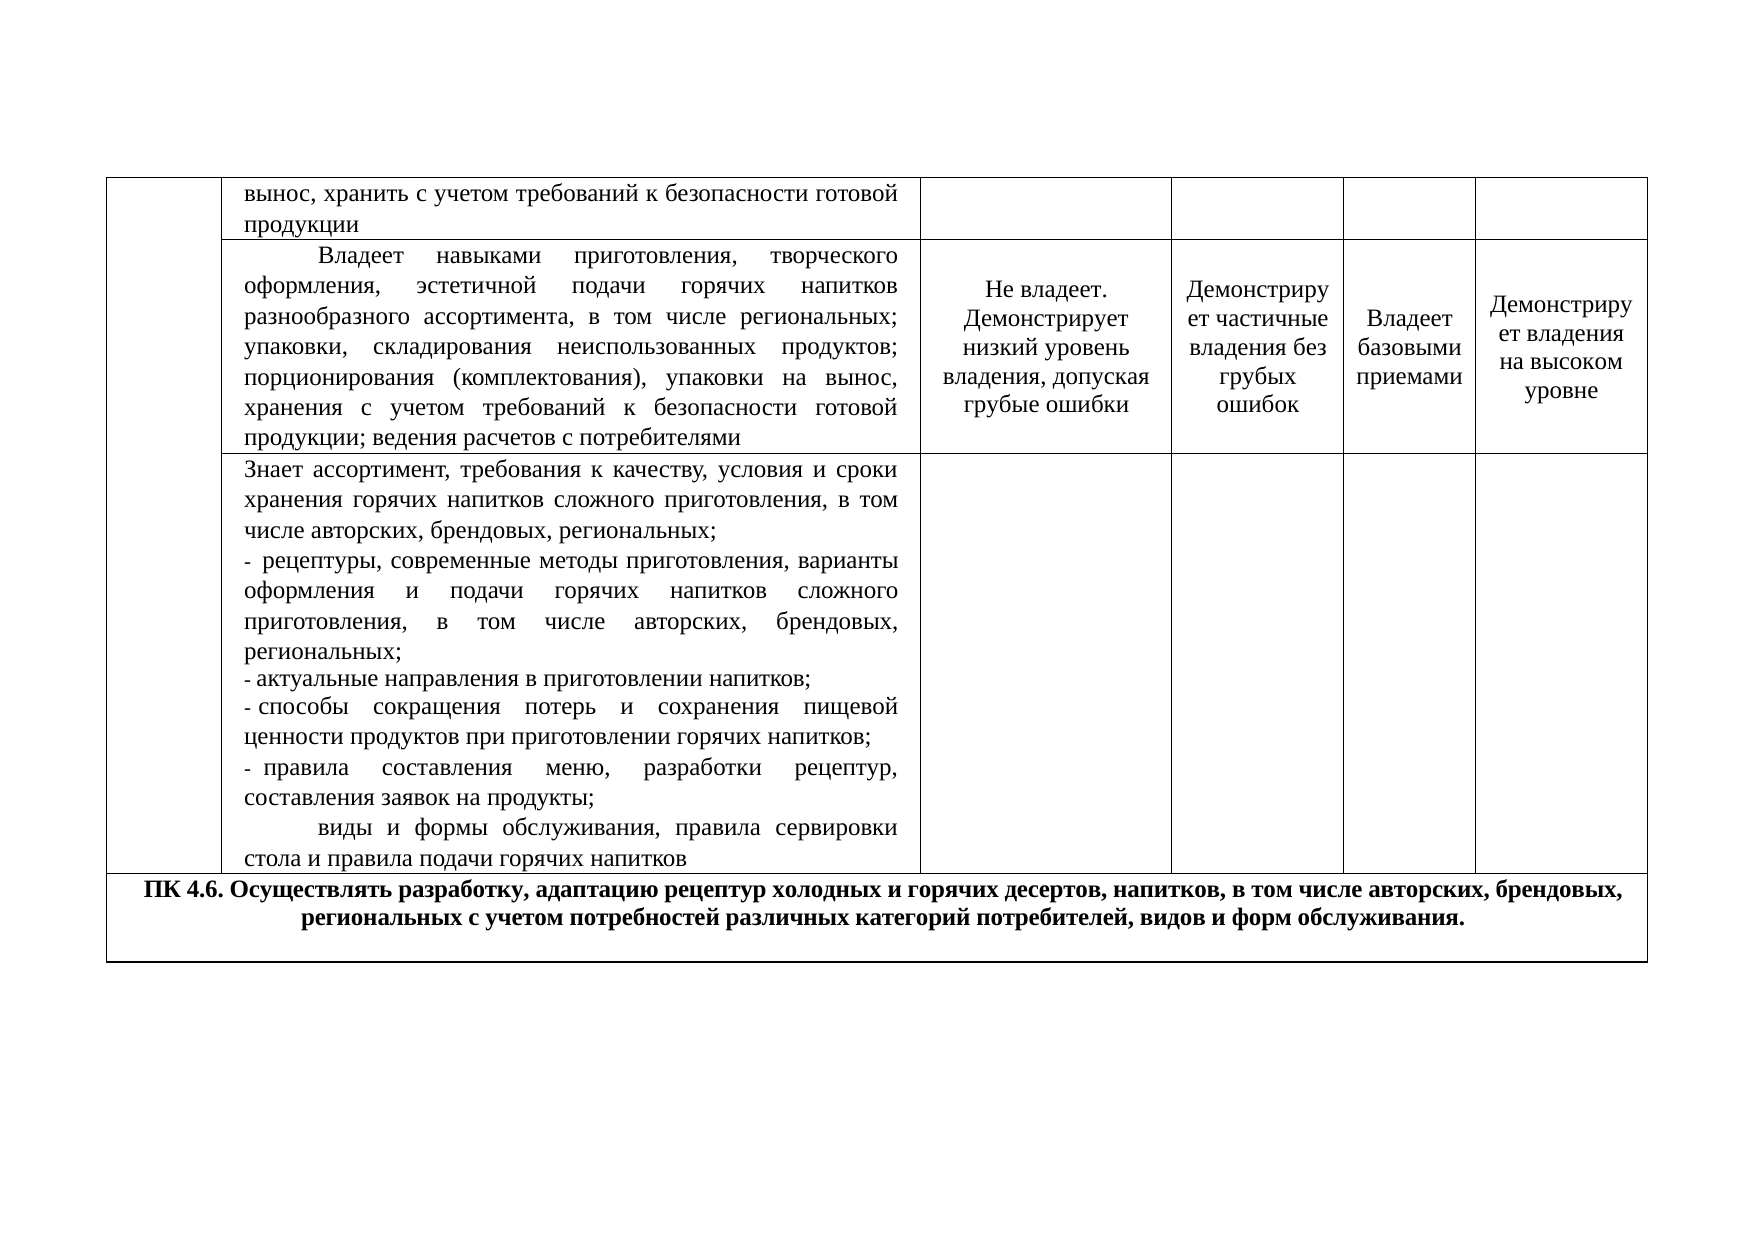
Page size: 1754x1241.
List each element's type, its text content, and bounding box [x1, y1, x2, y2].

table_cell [1172, 178, 1343, 239]
table_cell Владеет навыками приготовления, творческого оформления, эстетичной подачи горячих напитков разнообразного ассортимента, в том числе региональных; упаковки, складирования неиспользованных продуктов; порционирования (комплектования), упаковки на вынос, хранения с учетом требований к безопасности готовой продукции; ведения расчетов с потребителями [222, 240, 920, 453]
table_cell Демонстрирует частичные владения без грубых ошибок [1172, 240, 1343, 453]
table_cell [1344, 178, 1475, 239]
table_cell [1344, 454, 1475, 873]
table_cell ПК 4.6. Осуществлять разработку, адаптацию рецептур холодных и горячих десертов, напитков, в том числе авторских, брендовых, региональных с учетом потребностей различных категорий потребителей, видов и форм обслуживания. [107, 874, 1647, 961]
table_cell Владеет базовыми приемами [1344, 240, 1475, 453]
table_cell [921, 454, 1171, 873]
table_cell [1172, 454, 1343, 873]
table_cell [1476, 178, 1647, 239]
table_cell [921, 178, 1171, 239]
table_cell Демонстрирует владения на высоком уровне [1476, 240, 1647, 453]
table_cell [222, 178, 920, 239]
table_cell [1476, 454, 1647, 873]
table_cell Знает ассортимент, требования к качеству, условия и сроки хранения горячих напитков сложного приготовления, в том числе авторских, брендовых, региональных; рецептуры, современные методы приготовления, варианты оформления и подачи горячих напитков сложного приготовления, в том числе авторских, брендовых, региональных; актуальные направления в приготовлении напитков; способы сокращения потерь и сохранения пищевой ценности продуктов при приготовлении горячих напитков; правила составления меню, разработки рецептур, составления заявок на продукты; виды и формы обслуживания, правила сервировки стола и правила подачи горячих напитков [222, 454, 920, 873]
table_cell Не владеет. Демонстрирует низкий уровень владения, допуская грубые ошибки [921, 240, 1171, 453]
